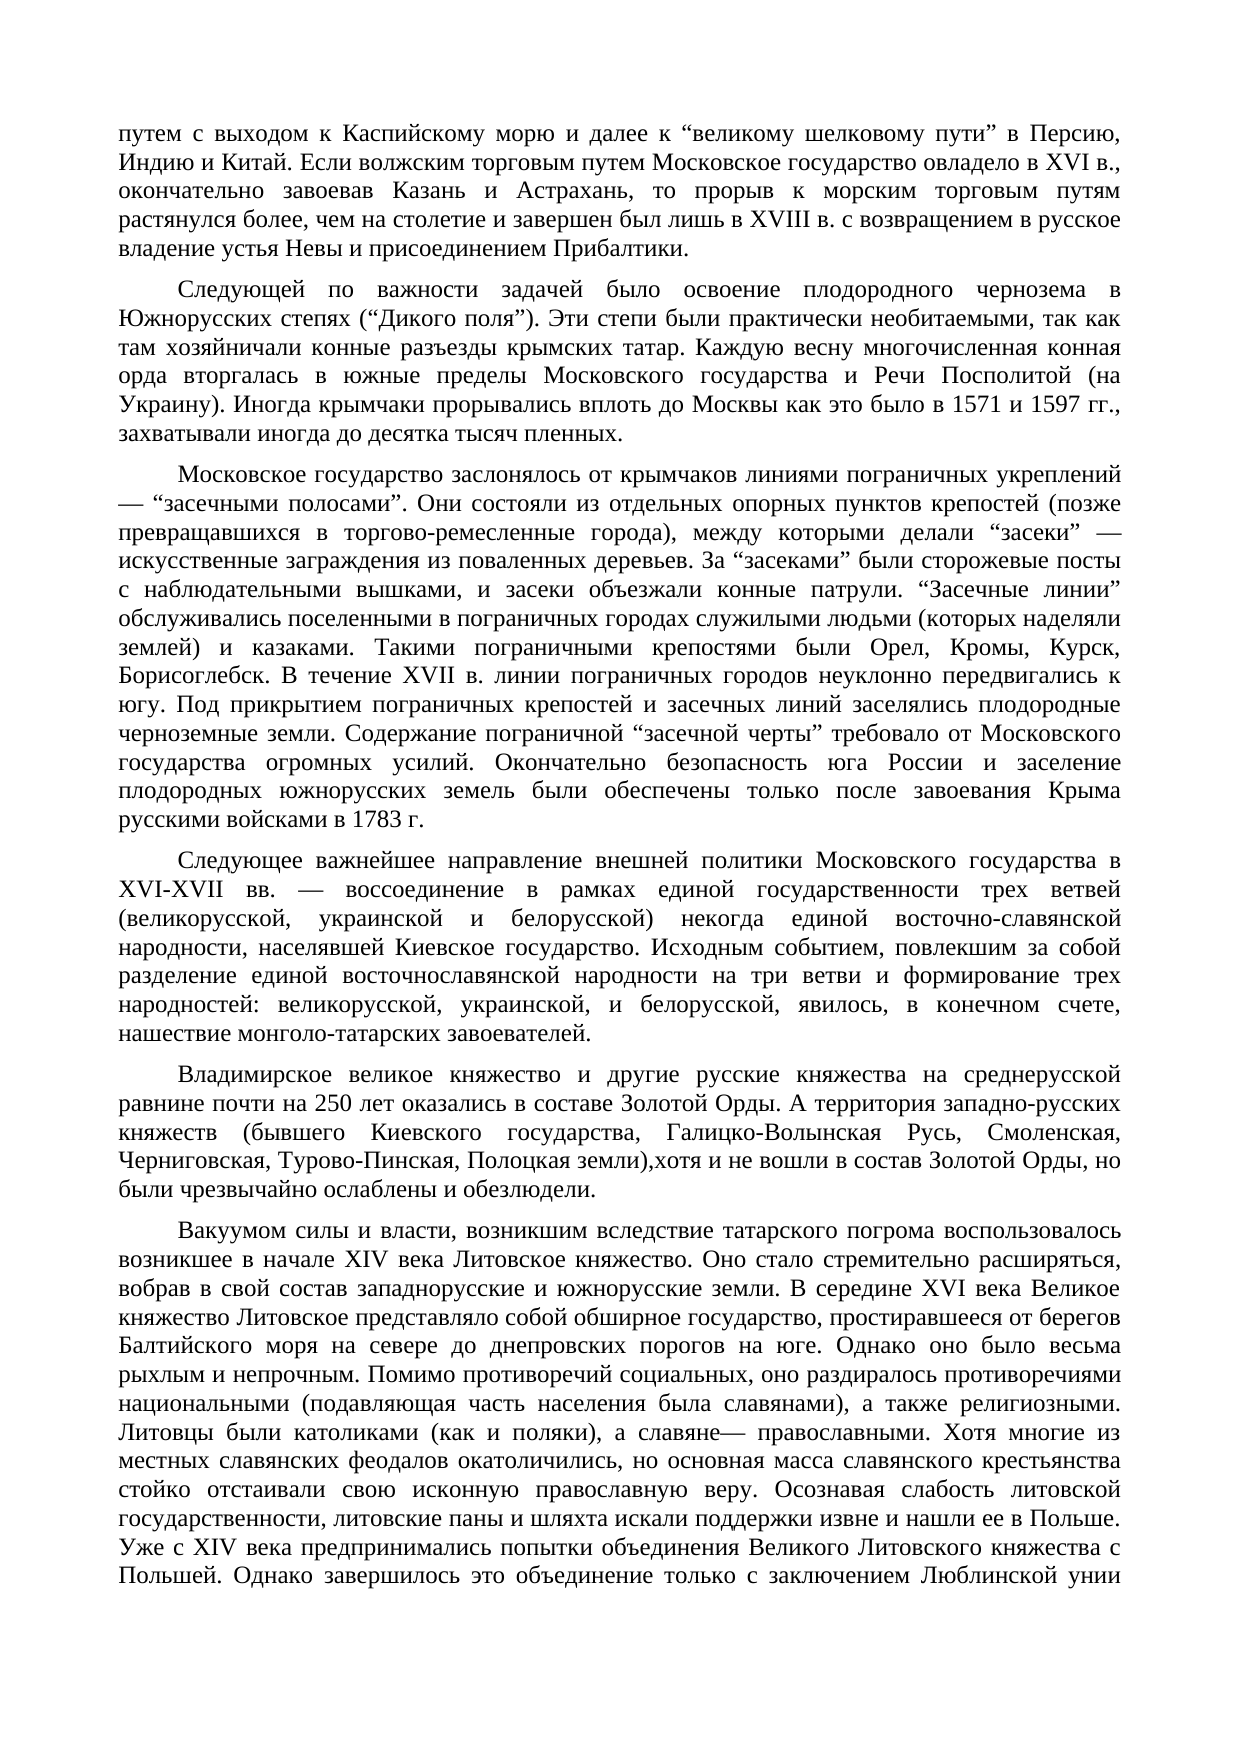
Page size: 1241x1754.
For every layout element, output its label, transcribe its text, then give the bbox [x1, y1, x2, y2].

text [118, 1216, 1122, 1589]
text Московское государство заслонялось от крымчаков линиями пограничных укреплений— “засечными полосами”. Они состояли из отдельных опорных пунктов крепостей (позже превращавшихся в торгово-ремесленные города), между которыми делали “засеки” — искусственные заграждения из поваленных деревьев. За “засеками” были сторожевые посты с наблюдательными вышками, и засеки объезжали конные патрули. “Засечные линии” обслуживались поселенными в пограничных городах служилыми людьми (которых наделяли землей) и казаками. Такими пограничными крепостями были Орел, Кромы, Курск, Борисоглебск. В течение XVII в. линии пограничных городов неуклонно передвигались к югу. Под прикрытием пограничных крепостей и засечных линий заселялись плодородные черноземные земли. Содержание пограничной “засечной черты” требовало от Московского государства огромных усилий. Окончательно безопасность юга России и заселение плодородных южнорусских земель были обеспечены только после завоевания Крыма русскими войсками в 1783 г. [118, 459, 1122, 833]
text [118, 118, 1122, 262]
text Следующее важнейшее направление внешней политики Московского государства в XVI-XVII вв. — воссоединение в рамках единой государственности трех ветвей (великорусской, украинской и белорусской) некогда единой восточно-славянской народности, населявшей Киевское государство. Исходным событием, повлекшим за собой разделение единой восточнославянской народности на три ветви и формирование трех народностей: великорусской, украинской, и белорусской, явилось, в конечном счете, нашествие монголо-татарских завоевателей. [118, 846, 1122, 1047]
text Следующей по важности задачей было освоение плодородного чернозема в Южнорусских степях (“Дикого поля”). Эти степи были практически необитаемыми, так как там хозяйничали конные разъезды крымских татар. Каждую весну многочисленная конная орда вторгалась в южные пределы Московского государства и Речи Посполитой (на Украину). Иногда крымчаки прорывались вплоть до Москвы как это было в 1571 и 1597 гг., захватывали иногда до десятка тысяч пленных. [118, 274, 1122, 447]
text Владимирское великое княжество и другие русские княжества на среднерусской равнине почти на 250 лет оказались в составе Золотой Орды. А территория западно-русских княжеств (бывшего Киевского государства, Галицко-Волынская Русь, Смоленская, Черниговская, Турово-Пинская, Полоцкая земли),хотя и не вошли в состав Золотой Орды, но были чрезвычайно ослаблены и обезлюдели. [118, 1059, 1122, 1203]
